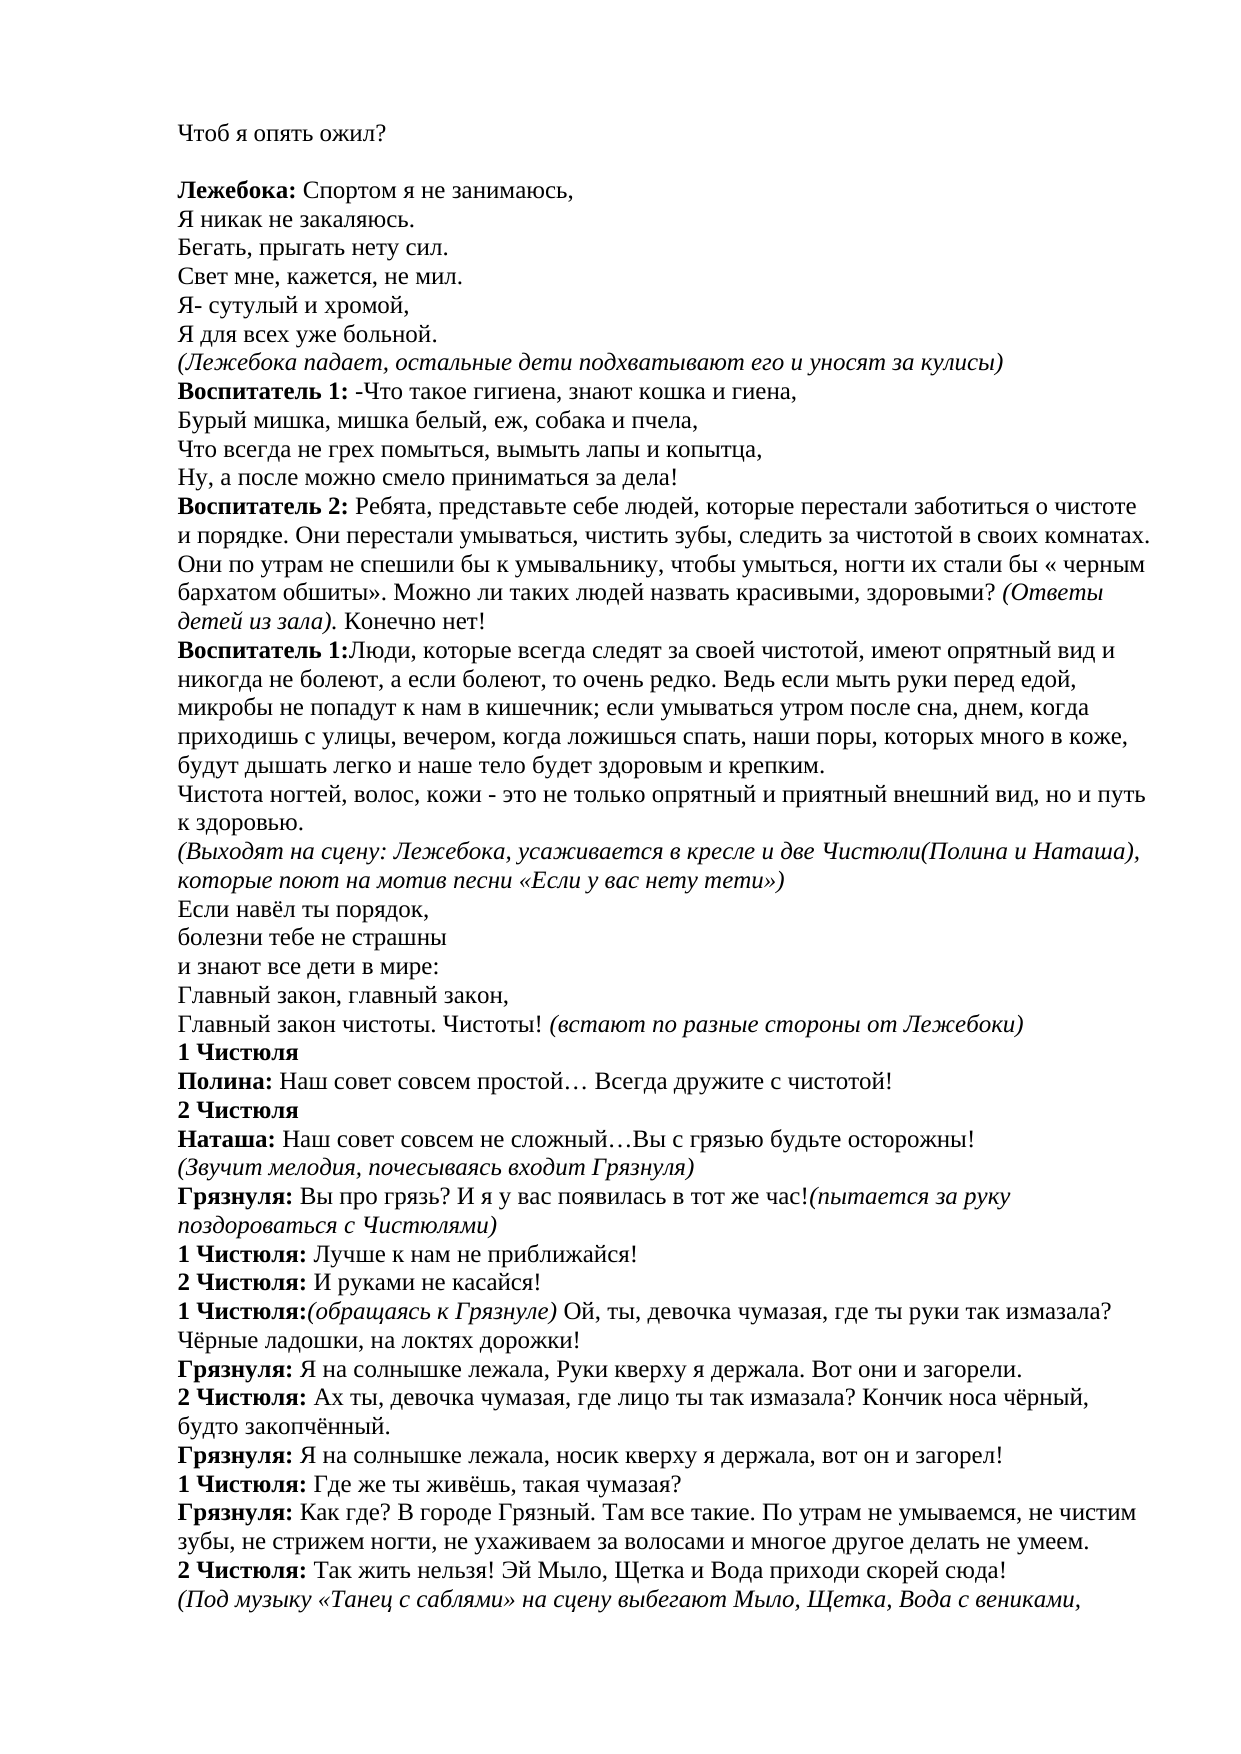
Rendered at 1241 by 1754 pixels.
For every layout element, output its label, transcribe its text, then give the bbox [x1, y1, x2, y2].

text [177, 118, 1152, 175]
text Полина: Наш совет совсем простой… Всегда дружите с чистотой! 2 Чистюля [177, 1066, 1152, 1124]
text Лежебока: Спортом я не занимаюсь, Я никак не закаляюсь. Бегать, прыгать нету сил. Свет мне, кажется, не мил. Я- сутулый и хромой, Я для всех уже больной. (Лежебока падает, остальные дети подхватывают его и уносят за кулисы) Воспитатель 1: -Что такое гигиена, знают кошка и гиена, Бурый мишка, мишка белый, еж, собака и пчела, Что всегда не грех помыться, вымыть лапы и копытца, Ну, а после можно смело приниматься за дела! Воспитатель 2: Ребята, представьте себе людей, которые перестали заботиться о чистоте и порядке. Они перестали умываться, чистить зубы, следить за чистотой в своих комнатах. Они по утрам не спешили бы к умывальнику, чтобы умыться, ногти их стали бы « черным бархатом обшиты». Можно ли таких людей назвать красивыми, здоровыми? (Ответы детей из зала). Конечно нет! Воспитатель 1:Люди, которые всегда следят за своей чистотой, имеют опрятный вид и никогда не болеют, а если болеют, то очень редко. Ведь если мыть руки перед едой, микробы не попадут к нам в кишечник; если умываться утром после сна, днем, когда приходишь с улицы, вечером, когда ложишься спать, наши поры, которых много в коже, будут дышать легко и наше тело будет здоровым и крепким. Чистота ногтей, волос, кожи - это не только опрятный и приятный внешний вид, но и путь к здоровью. (Выходят на сцену: Лежебока, усаживается в кресле и две Чистюли(Полина и Наташа), которые поют на мотив песни «Если у вас нету тети») Если навёл ты порядок, болезни тебе не страшны и знают все дети в мире: Главный закон, главный закон, Главный закон чистоты. Чистоты! (встают по разные стороны от Лежебоки) 1 Чистюля [177, 175, 1152, 1066]
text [177, 1124, 1152, 1612]
